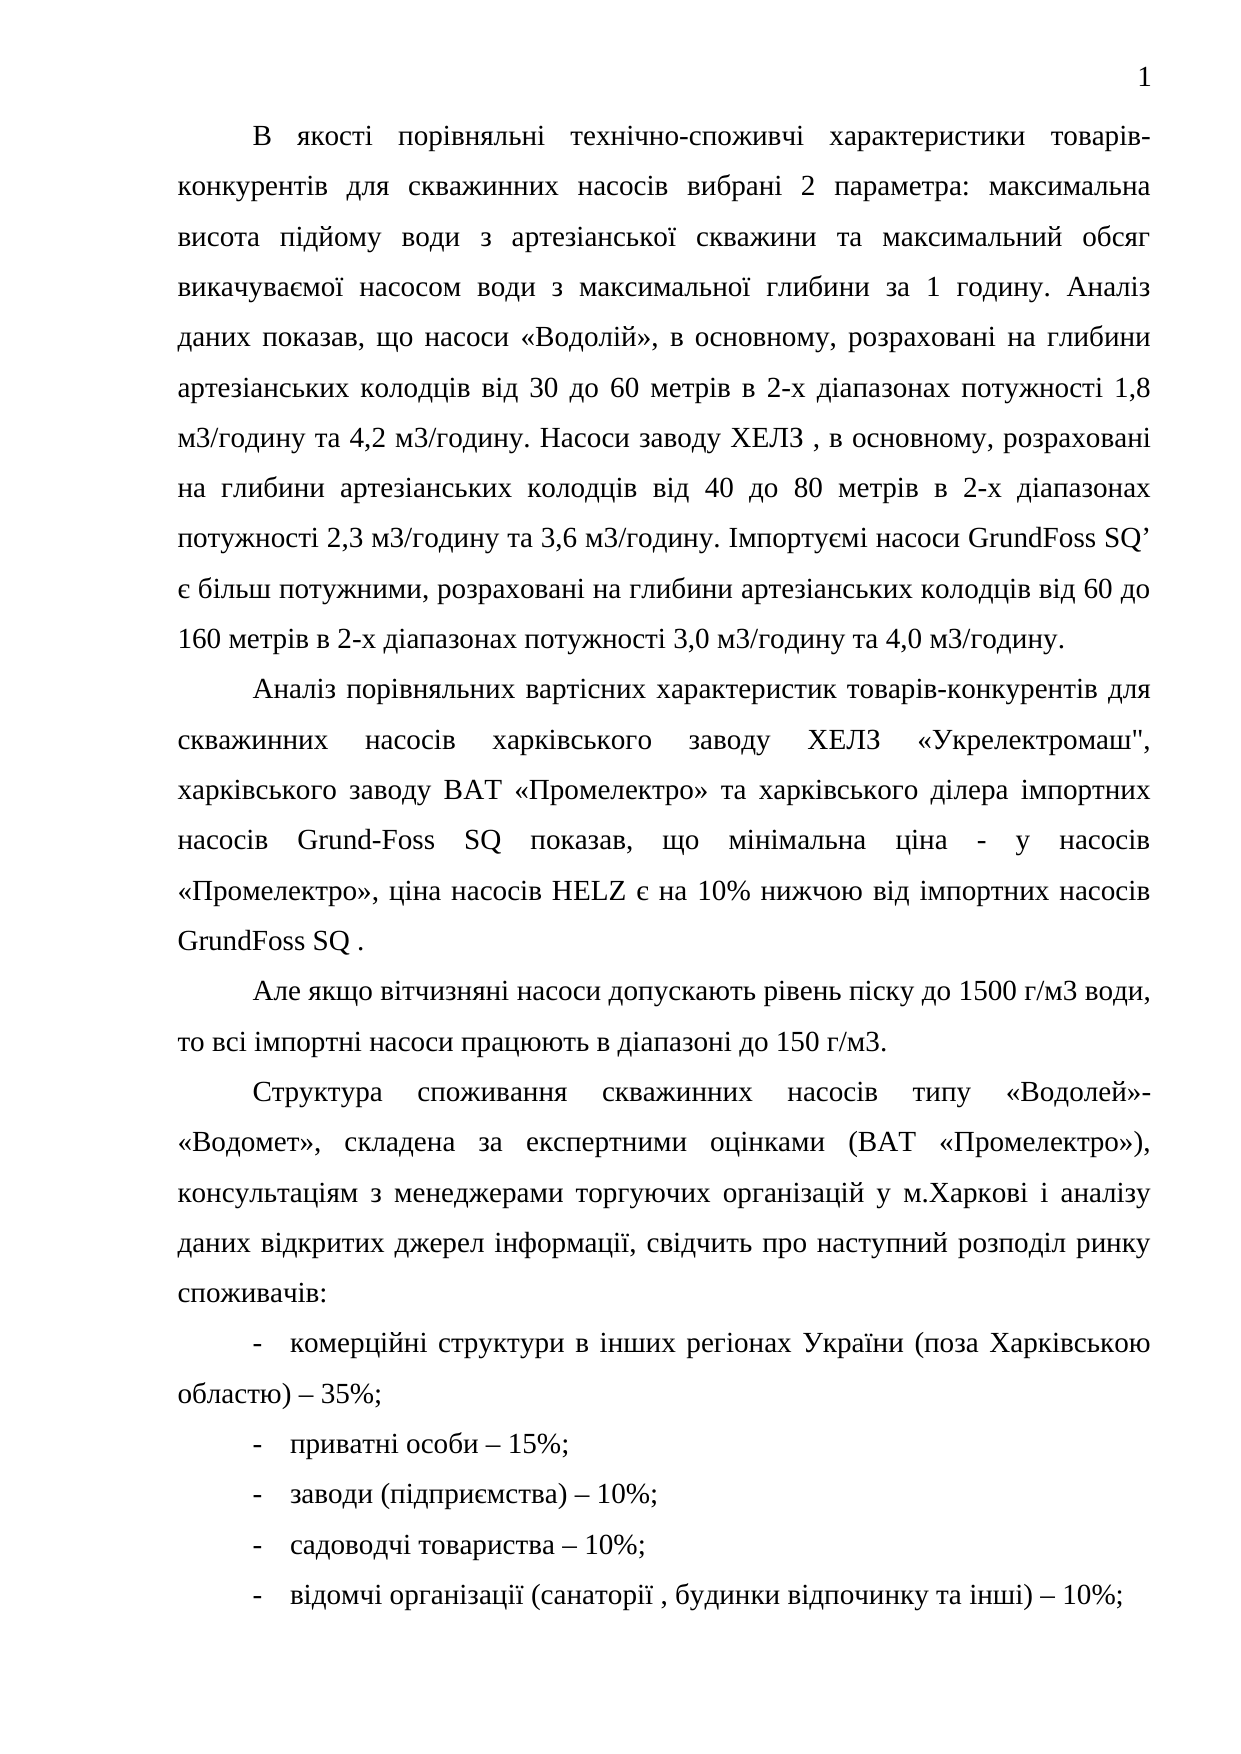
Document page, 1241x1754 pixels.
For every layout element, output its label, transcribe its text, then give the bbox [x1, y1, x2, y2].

text Аналіз порівняльних вартісних характеристик товарів-конкурентів для скважинних насосів харківського заводу ХЕЛЗ «Укрелектромаш", харківського заводу ВАТ «Промелектро» та харківського ділера імпортних насосів Grund-Foss SQ показав, що мінімальна ціна - у насосів «Промелектро», ціна насосів НELZ є на 10% нижчою від імпортних насосів GrundFoss SQ . [177, 672, 1152, 957]
list садоводчі товариства – 10%; [177, 1527, 1152, 1560]
text Але якщо вітчизняні насоси допускають рівень піску до 1500 г/м3 води, то всі імпортні насоси працюють в діапазоні до 150 г/м3. [177, 973, 1152, 1057]
text Структура споживання скважинних насосів типу «Водолей»- «Водомет», складена за експертними оцінками (ВАТ «Промелектро»), консультаціям з менеджерами торгуючих організацій у м.Харкові і аналізу даних відкритих джерел інформації, свідчить про наступний розподіл ринку споживачів: [177, 1074, 1152, 1309]
list комерційні структури в інших регіонах України (поза Харківською областю) – 35%; [177, 1326, 1152, 1409]
text В якості порівняльні технічно-споживчі характеристики товарів-конкурентів для скважинних насосів вибрані 2 параметра: максимальна висота підйому води з артезіанської скважини та максимальний обсяг викачуваємої насосом води з максимальної глибини за 1 годину. Аналіз даних показав, що насоси «Водолій», в основному, розраховані на глибини артезіанських колодців від 30 до 60 метрів в 2-х діапазонах потужності 1,8 м3/годину та 4,2 м3/годину. Насоси заводу ХЕЛЗ , в основному, розраховані на глибини артезіанських колодців від 40 до 80 метрів в 2-х діапазонах потужності 2,3 м3/годину та 3,6 м3/годину. Імпортуємі насоси GrundFoss SQ’ є більш потужними, розраховані на глибини артезіанських колодців від 60 до 160 метрів в 2-х діапазонах потужності 3,0 м3/годину та 4,0 м3/годину. [177, 118, 1152, 655]
list приватні особи – 15%; [177, 1426, 1152, 1460]
list відомчі організації (санаторії , будинки відпочинку та інші) – 10%; [177, 1577, 1152, 1611]
list заводи (підприємства) – 10%; [177, 1477, 1152, 1510]
